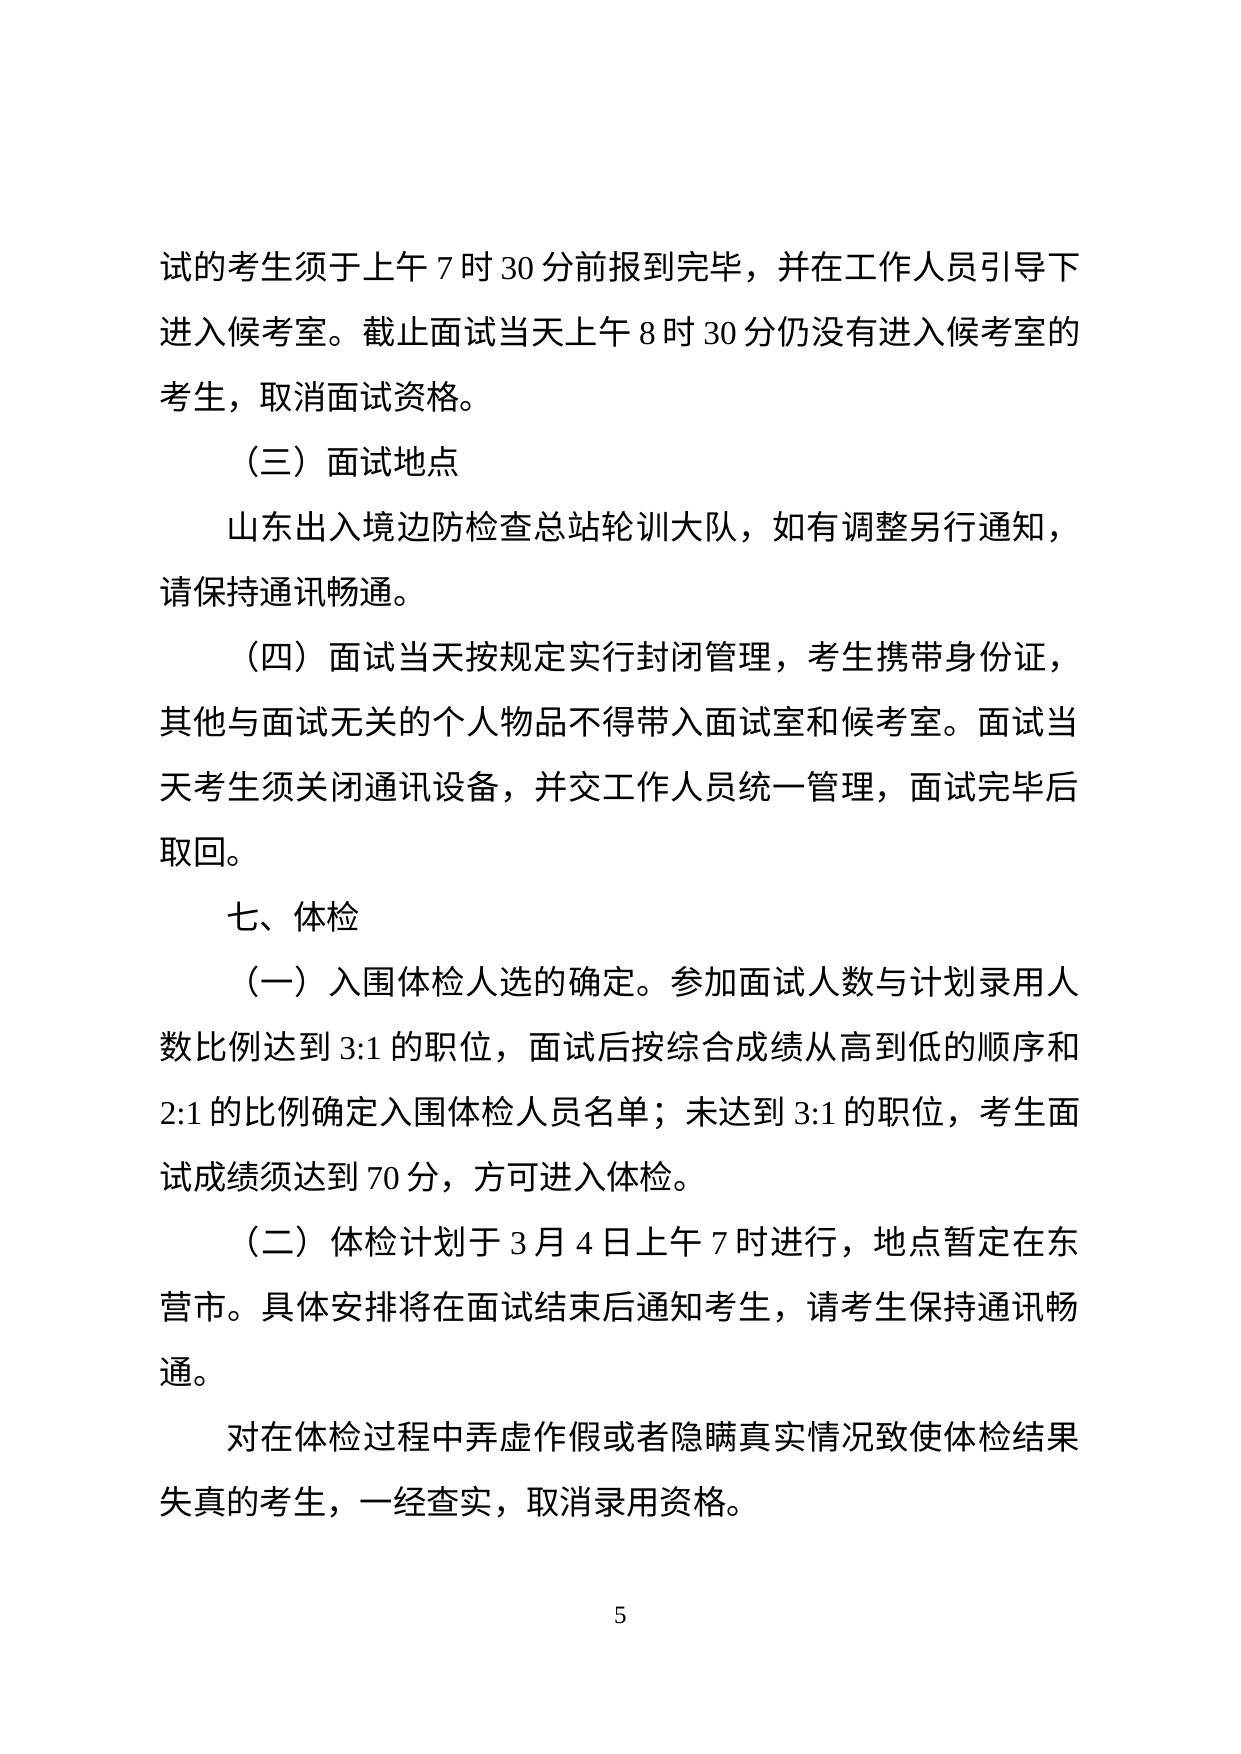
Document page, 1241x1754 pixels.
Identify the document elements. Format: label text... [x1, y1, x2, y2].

text （四）面试当天按规定实行封闭管理，考生携带身份证，其他与面试无关的个人物品不得带入面试室和候考室。面试当天考生须关闭通讯设备，并交工作人员统一管理，面试完毕后取回。 [159, 623, 1081, 883]
text 七、体检 [159, 883, 1081, 948]
text （二）体检计划于3月4日上午7时进行，地点暂定在东营市。具体安排将在面试结束后通知考生，请考生保持通讯畅通。 [159, 1208, 1081, 1403]
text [159, 233, 1081, 428]
text （三）面试地点 [159, 428, 1081, 493]
text 对在体检过程中弄虚作假或者隐瞒真实情况致使体检结果失真的考生，一经查实，取消录用资格。 [159, 1403, 1081, 1533]
text 山东出入境边防检查总站轮训大队，如有调整另行通知，请保持通讯畅通。 [159, 493, 1081, 623]
text （一）入围体检人选的确定。参加面试人数与计划录用人数比例达到3:1的职位，面试后按综合成绩从高到低的顺序和2:1的比例确定入围体检人员名单；未达到3:1的职位，考生面试成绩须达到70分，方可进入体检。 [159, 948, 1081, 1208]
